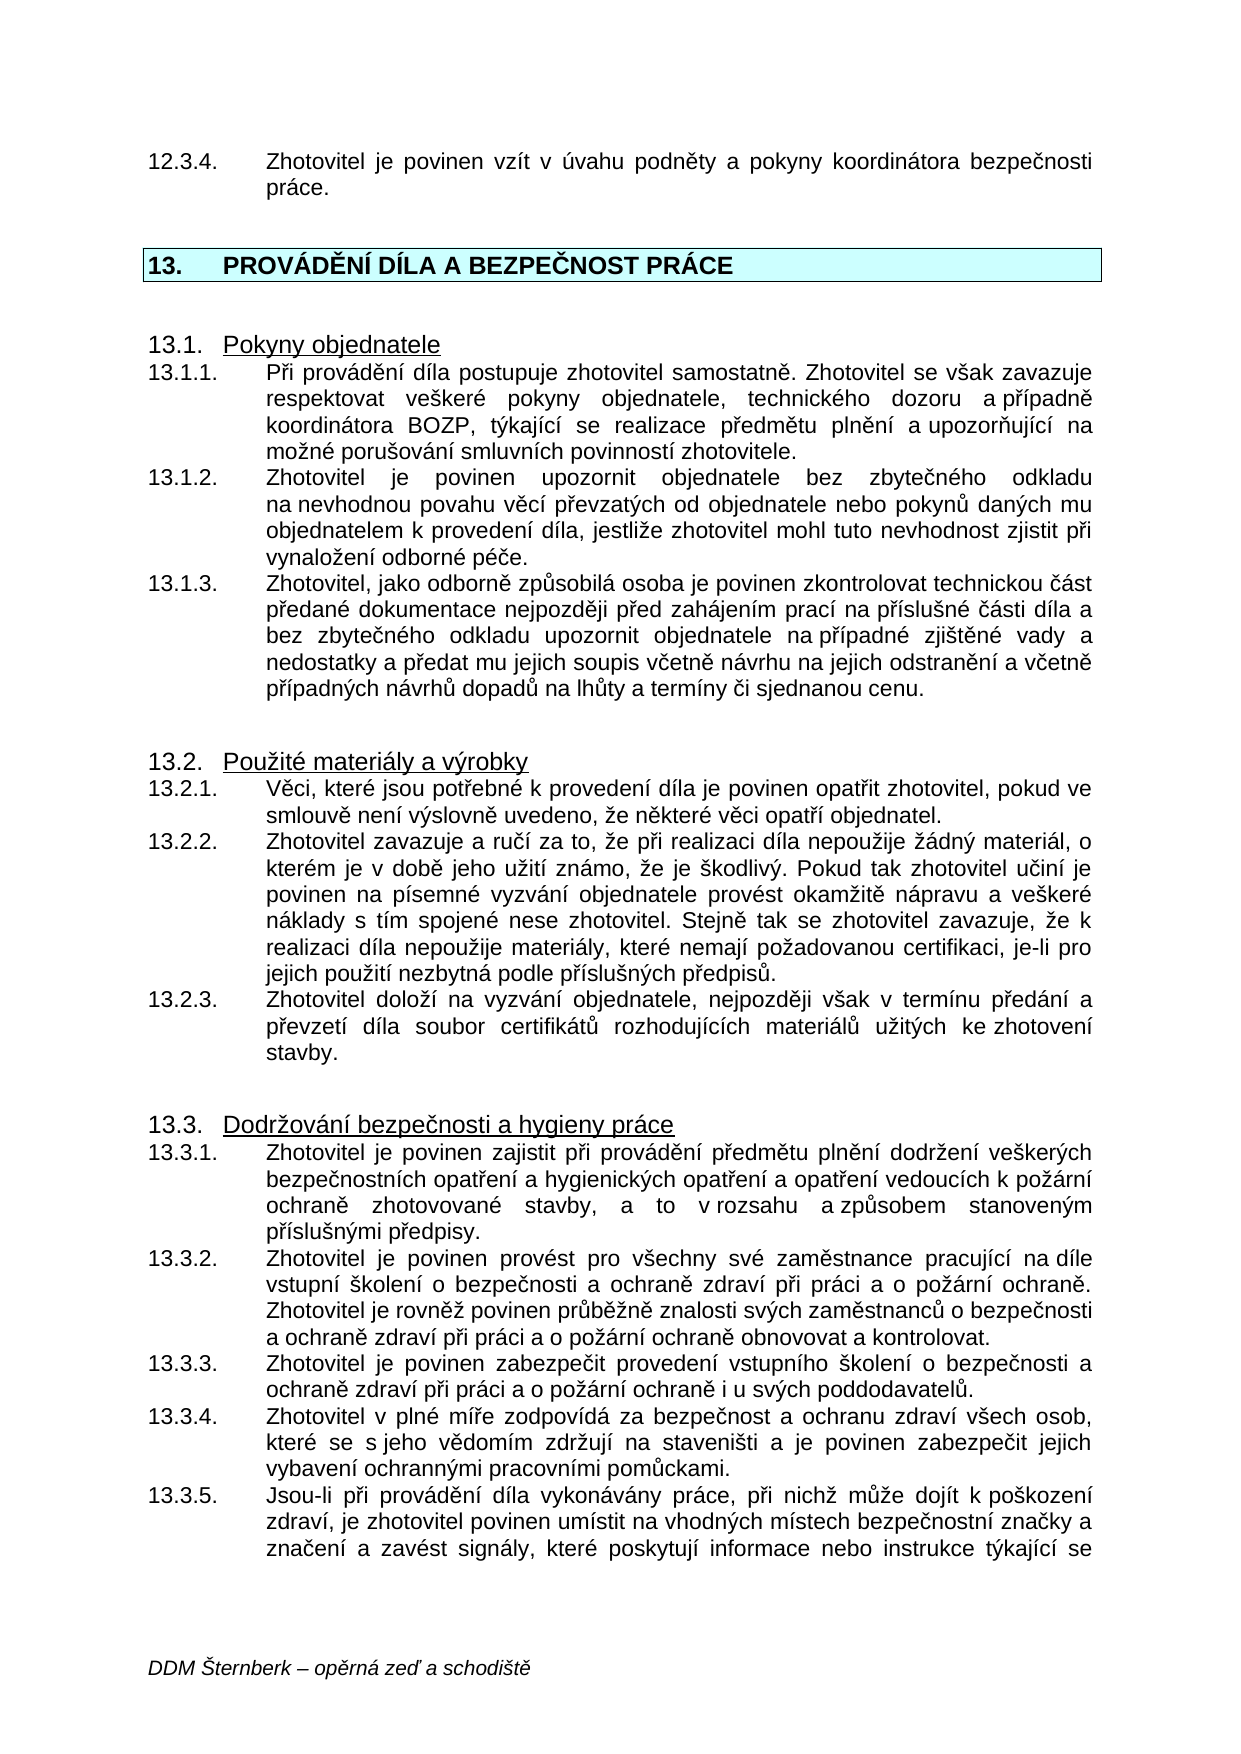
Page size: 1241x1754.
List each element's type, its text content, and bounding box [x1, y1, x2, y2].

list Zhotovitel je povinen provést pro všechny své zaměstnance pracující na díle vstupní školení o bezpečnosti a ochraně zdraví při práci a o požární ochraně. Zhotovitel je rovněž povinen průběžně znalosti svých zaměstnanců o bezpečnosti a ochraně zdraví při práci a o požární ochraně obnovovat a kontrolovat. [148, 1244, 1093, 1350]
list Zhotovitel je povinen zabezpečit provedení vstupního školení o bezpečnosti a ochraně zdraví při práci a o požární ochraně i u svých poddodavatelů. [148, 1350, 1093, 1403]
list Zhotovitel je povinen upozornit objednatele bez zbytečného odkladu na nevhodnou povahu věcí převzatých od objednatele nebo pokynů daných mu objednatelem k provedení díla, jestliže zhotovitel mohl tuto nevhodnost zjistit při vynaložení odborné péče. [148, 464, 1093, 570]
list Při provádění díla postupuje zhotovitel samostatně. Zhotovitel se však zavazuje respektovat veškeré pokyny objednatele, technického dozoru a případně koordinátora BOZP, týkající se realizace předmětu plnění a upozorňující na možné porušování smluvních povinností zhotovitele. [148, 359, 1093, 464]
list Zhotovitel je povinen zajistit při provádění předmětu plnění dodržení veškerých bezpečnostních opatření a hygienických opatření a opatření vedoucích k požární ochraně zhotovované stavby, a to v rozsahu a způsobem stanoveným příslušnými předpisy. [148, 1139, 1093, 1244]
list Zhotovitel doloží na vyzvání objednatele, nejpozději však v termínu předání a převzetí díla soubor certifikátů rozhodujících materiálů užitých ke zhotovení stavby. [148, 986, 1093, 1065]
list Pokyny objednatele [148, 330, 1093, 359]
list Použité materiály a výrobky [148, 747, 1093, 775]
list Zhotovitel zavazuje a ručí za to, že při realizaci díla nepoužije žádný materiál, o kterém je v době jeho užití známo, že je škodlivý. Pokud tak zhotovitel učiní je povinen na písemné vyzvání objednatele provést okamžitě nápravu a veškeré náklady s tím spojené nese zhotovitel. Stejně tak se zhotovitel zavazuje, že k realizaci díla nepoužije materiály, které nemají požadovanou certifikaci, je-li pro jejich použití nezbytná podle příslušných předpisů. [148, 828, 1093, 986]
text Provádění díla a bezpečnost práce [144, 249, 1101, 281]
list Dodržování bezpečnosti a hygieny práce [148, 1110, 1093, 1139]
list Zhotovitel je povinen vzít v úvahu podněty a pokyny koordinátora bezpečnosti práce. [148, 148, 1093, 200]
list Zhotovitel, jako odborně způsobilá osoba je povinen zkontrolovat technickou část předané dokumentace nejpozději před zahájením prací na příslušné části díla a bez zbytečného odkladu upozornit objednatele na případné zjištěné vady a nedostatky a předat mu jejich soupis včetně návrhu na jejich odstranění a včetně případných návrhů dopadů na lhůty a termíny či sjednanou cenu. [148, 570, 1093, 702]
list Věci, které jsou potřebné k provedení díla je povinen opatřit zhotovitel, pokud ve smlouvě není výslovně uvedeno, že některé věci opatří objednatel. [148, 775, 1093, 828]
list Zhotovitel v plné míře zodpovídá za bezpečnost a ochranu zdraví všech osob, které se s jeho vědomím zdržují na staveništi a je povinen zabezpečit jejich vybavení ochrannými pracovními pomůckami. [148, 1403, 1093, 1482]
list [148, 1482, 1093, 1561]
